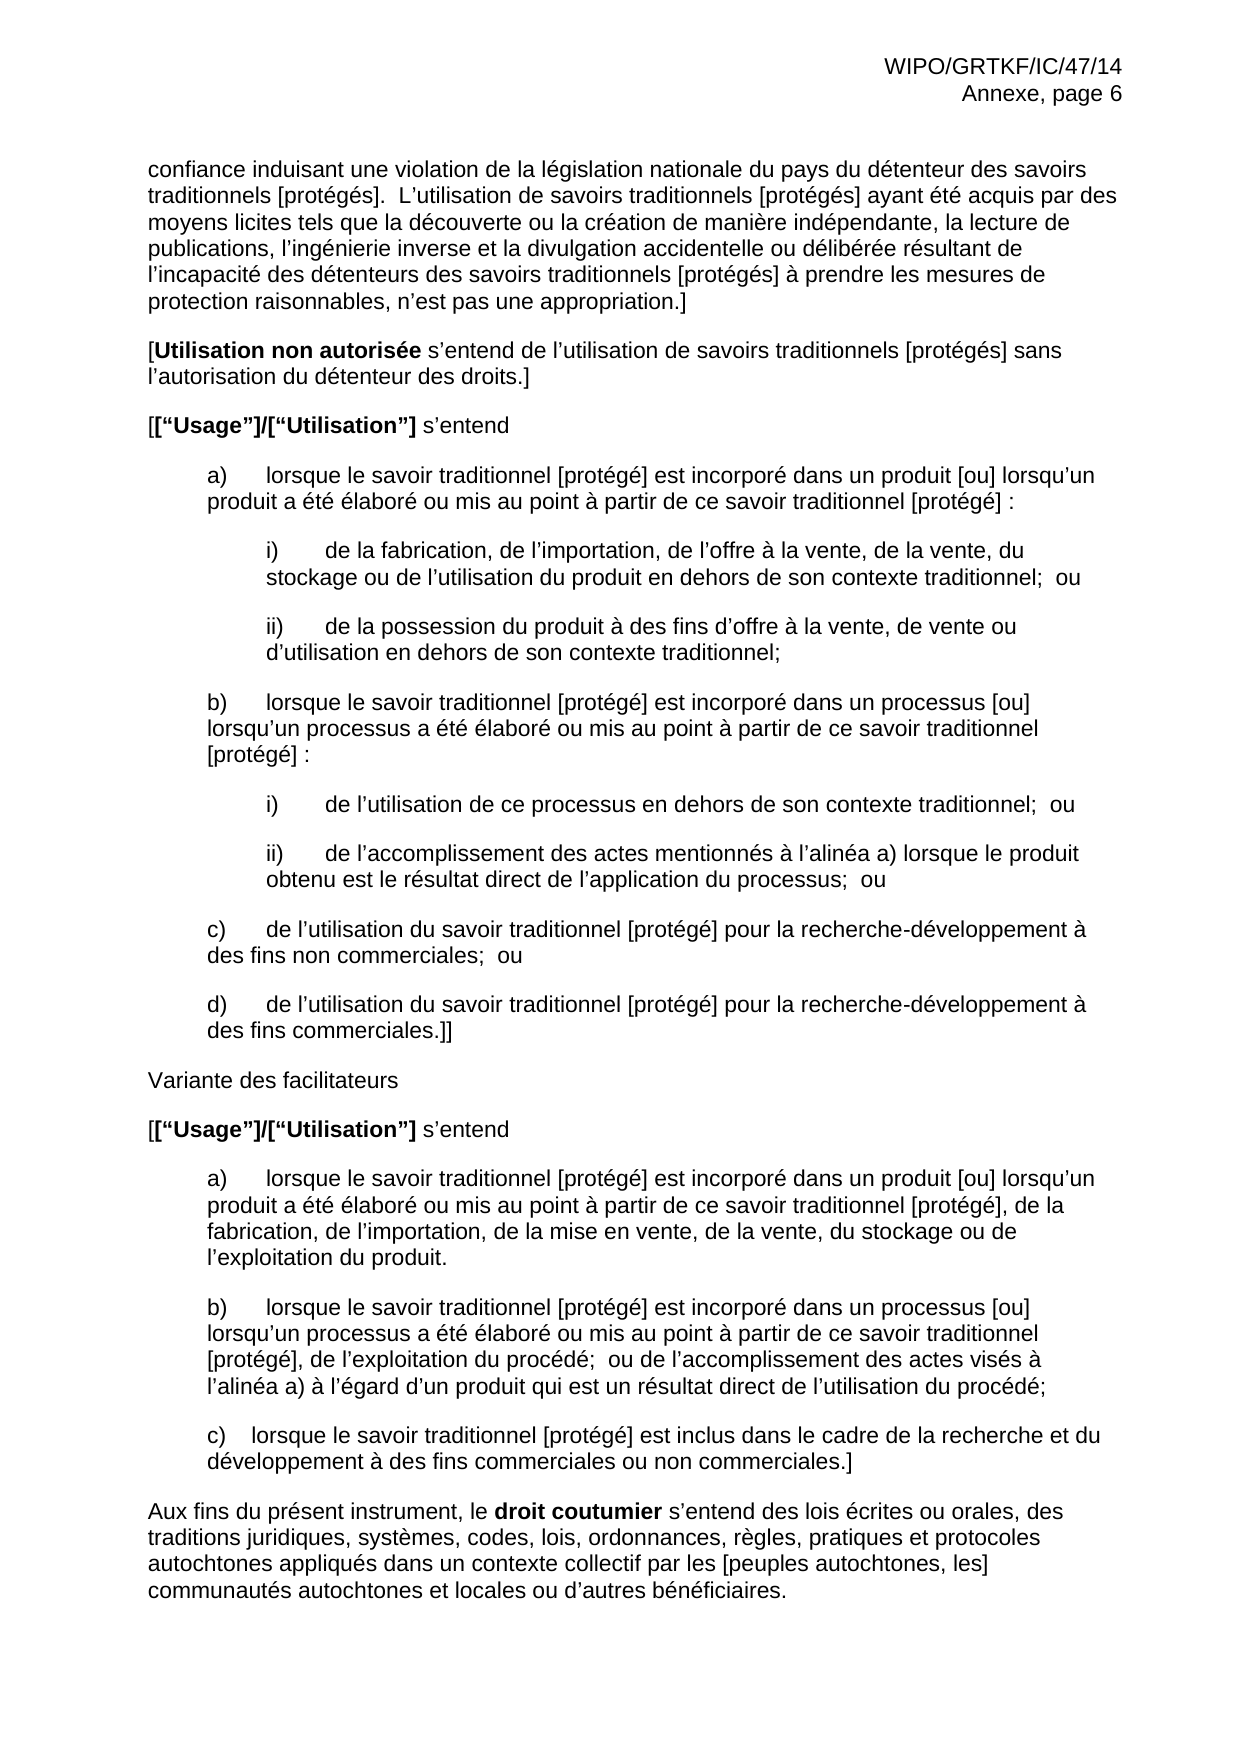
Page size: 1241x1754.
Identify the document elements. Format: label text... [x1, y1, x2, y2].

text Aux fins du présent instrument, le droit coutumier s’entend des lois écrites ou orales, des traditions juridiques, systèmes, codes, lois, ordonnances, règles, pratiques et protocoles autochtones appliqués dans un contexte collectif par les [peuples autochtones, les] communautés autochtones et locales ou d’autres bénéficiaires. [148, 1498, 1122, 1603]
text i) de l’utilisation de ce processus en dehors de son contexte traditionnel; ou [266, 791, 1122, 817]
text ii) de l’accomplissement des actes mentionnés à l’alinéa a) lorsque le produit obtenu est le résultat direct de l’application du processus; ou [266, 840, 1122, 893]
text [148, 156, 1122, 314]
text c) lorsque le savoir traditionnel [protégé] est inclus dans le cadre de la recherche et du développement à des fins commerciales ou non commerciales.] [207, 1422, 1122, 1475]
text c) de l’utilisation du savoir traditionnel [protégé] pour la recherche-développement à des fins non commerciales; ou [207, 916, 1122, 968]
text i) de la fabrication, de l’importation, de l’offre à la vente, de la vente, du stockage ou de l’utilisation du produit en dehors de son contexte traditionnel; ou [266, 537, 1122, 590]
text [Utilisation non autorisée s’entend de l’utilisation de savoirs traditionnels [protégés] sans l’autorisation du détenteur des droits.] [148, 337, 1122, 389]
text Variante des facilitateurs [148, 1067, 1122, 1093]
text a) lorsque le savoir traditionnel [protégé] est incorporé dans un produit [ou] lorsqu’un produit a été élaboré ou mis au point à partir de ce savoir traditionnel [protégé], de la fabrication, de l’importation, de la mise en vente, de la vente, du stockage ou de l’exploitation du produit. [207, 1165, 1122, 1271]
text [[“Usage”]/[“Utilisation”] s’entend [148, 412, 1122, 439]
text d) de l’utilisation du savoir traditionnel [protégé] pour la recherche-développement à des fins commerciales.]] [207, 991, 1122, 1044]
text ii) de la possession du produit à des fins d’offre à la vente, de vente ou d’utilisation en dehors de son contexte traditionnel; [266, 613, 1122, 666]
text b) lorsque le savoir traditionnel [protégé] est incorporé dans un processus [ou] lorsqu’un processus a été élaboré ou mis au point à partir de ce savoir traditionnel [protégé], de l’exploitation du procédé; ou de l’accomplissement des actes visés à l’alinéa a) à l’égard d’un produit qui est un résultat direct de l’utilisation du procédé; [207, 1294, 1122, 1399]
text [[“Usage”]/[“Utilisation”] s’entend [148, 1116, 1122, 1142]
text b) lorsque le savoir traditionnel [protégé] est incorporé dans un processus [ou] lorsqu’un processus a été élaboré ou mis au point à partir de ce savoir traditionnel [protégé] : [207, 689, 1122, 768]
text a) lorsque le savoir traditionnel [protégé] est incorporé dans un produit [ou] lorsqu’un produit a été élaboré ou mis au point à partir de ce savoir traditionnel [protégé] : [207, 462, 1122, 514]
